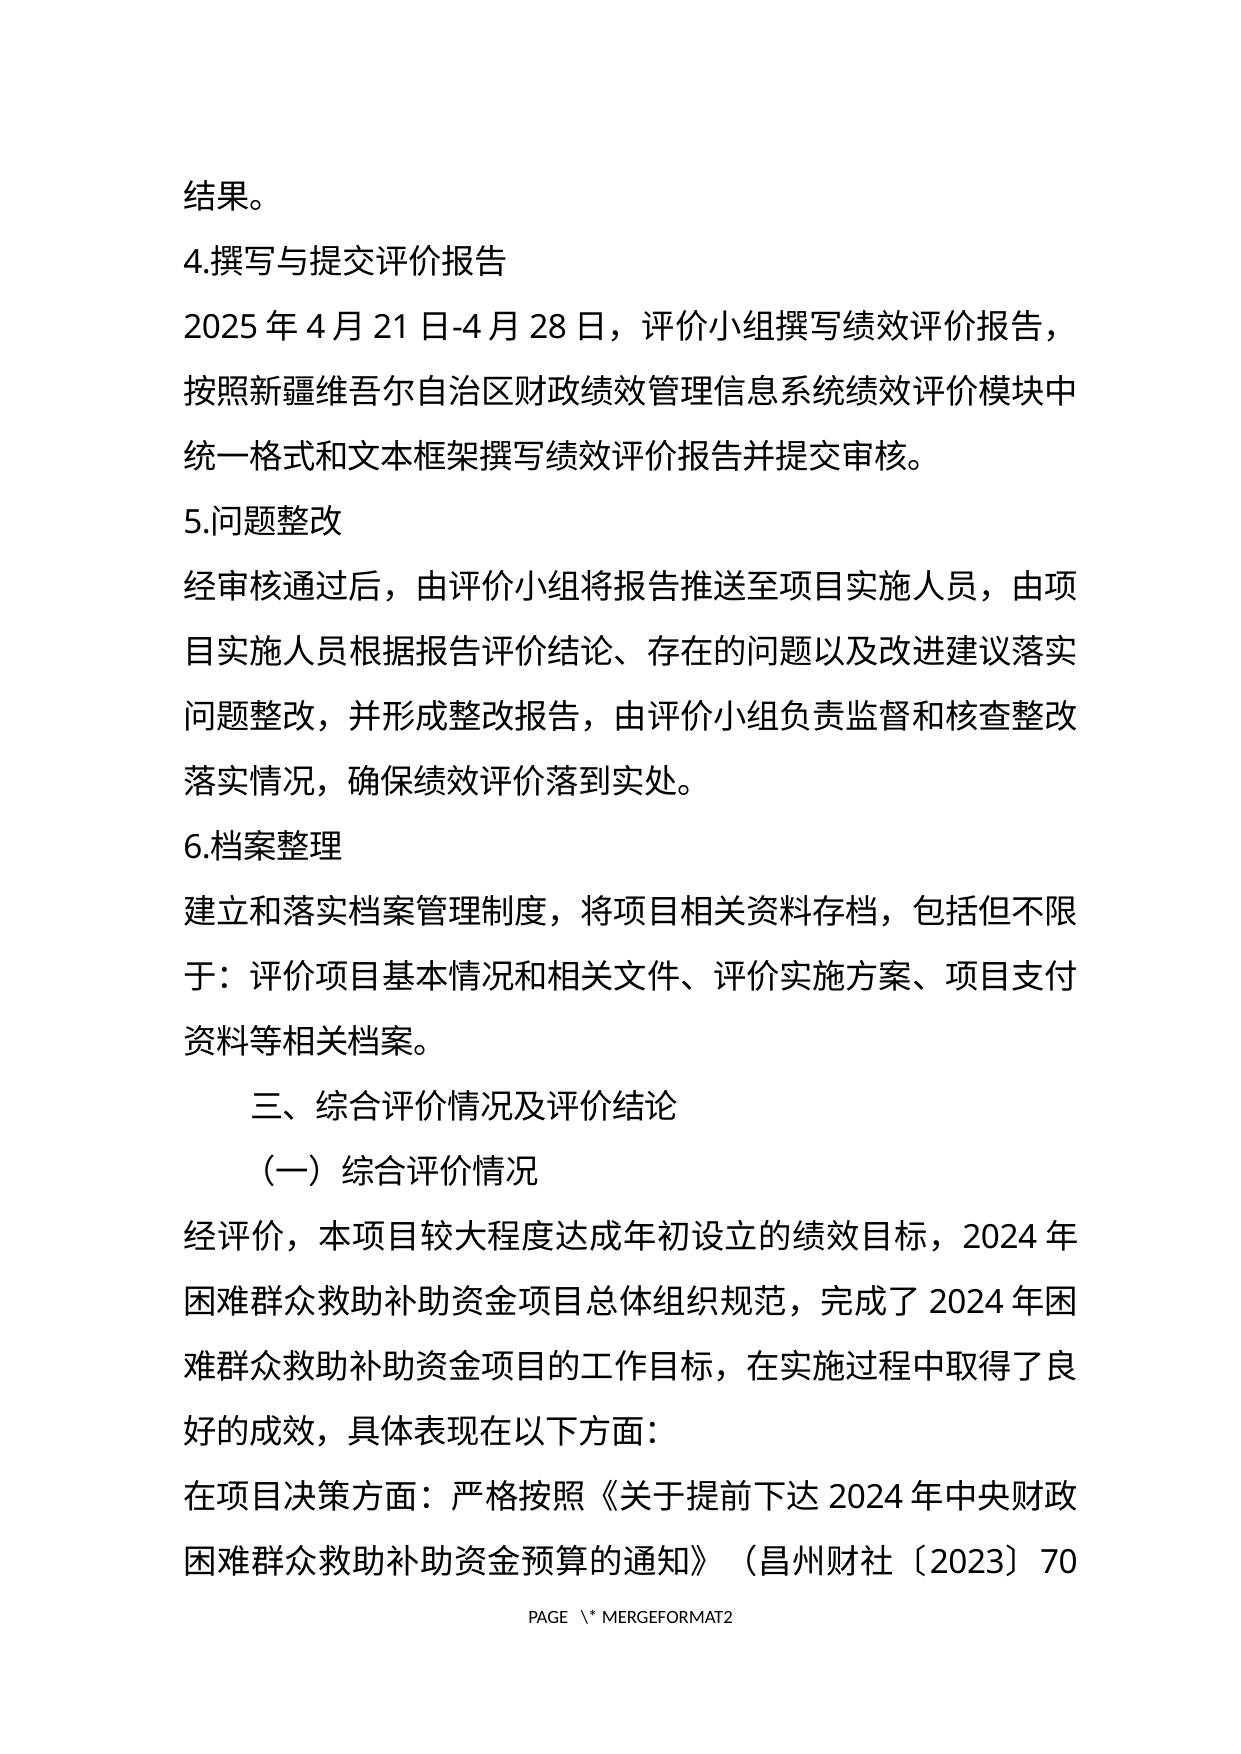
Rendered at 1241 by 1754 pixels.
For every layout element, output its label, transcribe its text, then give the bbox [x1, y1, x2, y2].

text 三、综合评价情况及评价结论 [183, 1072, 1078, 1137]
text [183, 162, 1078, 1072]
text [183, 1137, 1078, 1592]
